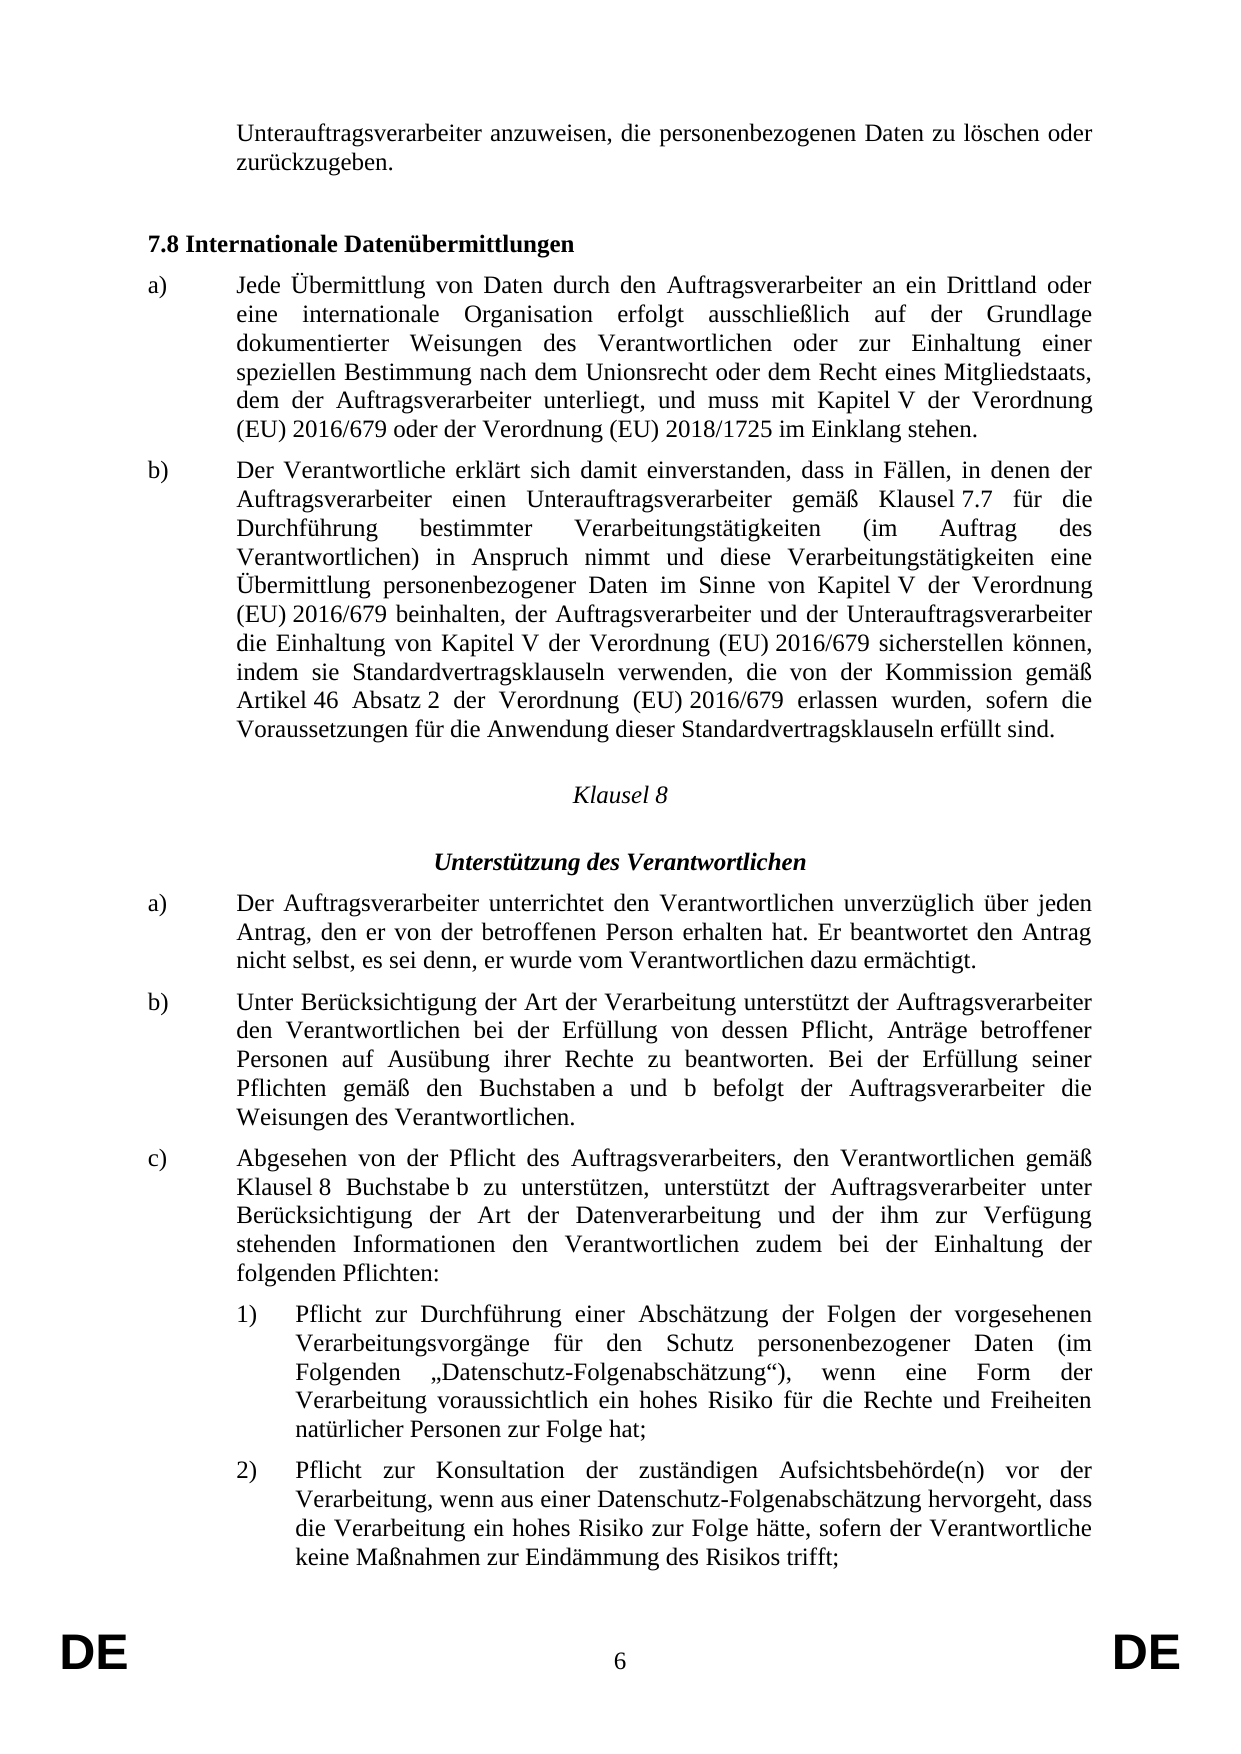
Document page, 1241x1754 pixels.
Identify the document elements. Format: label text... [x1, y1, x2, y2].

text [148, 118, 1093, 176]
text 7.8 Internationale Datenübermittlungen [148, 229, 1093, 258]
text Unterstützung des Verantwortlichen [148, 847, 1093, 876]
text 2) Pflicht zur Konsultation der zuständigen Aufsichtsbehörde(n) vor der Verarbeitung, wenn aus einer Datenschutz-Folgenabschätzung hervorgeht, dass die Verarbeitung ein hohes Risiko zur Folge hätte, sofern der Verantwortliche keine Maßnahmen zur Eindämmung des Risikos trifft; [236, 1456, 1093, 1571]
text c) Abgesehen von der Pflicht des Auftragsverarbeiters, den Verantwortlichen gemäß Klausel 8 Buchstabe b zu unterstützen, unterstützt der Auftragsverarbeiter unter Berücksichtigung der Art der Datenverarbeitung und der ihm zur Verfügung stehenden Informationen den Verantwortlichen zudem bei der Einhaltung der folgenden Pflichten: [148, 1143, 1093, 1287]
text b) Unter Berücksichtigung der Art der Verarbeitung unterstützt der Auftragsverarbeiter den Verantwortlichen bei der Erfüllung von dessen Pflicht, Anträge betroffener Personen auf Ausübung ihrer Rechte zu beantworten. Bei der Erfüllung seiner Pflichten gemäß den Buchstaben a und b befolgt der Auftragsverarbeiter die Weisungen des Verantwortlichen. [148, 987, 1093, 1131]
text a) Der Auftragsverarbeiter unterrichtet den Verantwortlichen unverzüglich über jeden Antrag, den er von der betroffenen Person erhalten hat. Er beantwortet den Antrag nicht selbst, es sei denn, er wurde vom Verantwortlichen dazu ermächtigt. [148, 888, 1093, 974]
text b) Der Verantwortliche erklärt sich damit einverstanden, dass in Fällen, in denen der Auftragsverarbeiter einen Unterauftragsverarbeiter gemäß Klausel 7.7 für die Durchführung bestimmter Verarbeitungstätigkeiten (im Auftrag des Verantwortlichen) in Anspruch nimmt und diese Verarbeitungstätigkeiten eine Übermittlung personenbezogener Daten im Sinne von Kapitel V der Verordnung (EU) 2016/679 beinhalten, der Auftragsverarbeiter und der Unterauftragsverarbeiter die Einhaltung von Kapitel V der Verordnung (EU) 2016/679 sicherstellen können, indem sie Standardvertragsklauseln verwenden, die von der Kommission gemäß Artikel 46 Absatz 2 der Verordnung (EU) 2016/679 erlassen wurden, sofern die Voraussetzungen für die Anwendung dieser Standardvertragsklauseln erfüllt sind. [148, 456, 1093, 743]
text 1) Pflicht zur Durchführung einer Abschätzung der Folgen der vorgesehenen Verarbeitungsvorgänge für den Schutz personenbezogener Daten (im Folgenden „Datenschutz-Folgenabschätzung“), wenn eine Form der Verarbeitung voraussichtlich ein hohes Risiko für die Rechte und Freiheiten natürlicher Personen zur Folge hat; [236, 1299, 1093, 1443]
text Klausel 8 [148, 781, 1093, 809]
text a) Jede Übermittlung von Daten durch den Auftragsverarbeiter an ein Drittland oder eine internationale Organisation erfolgt ausschließlich auf der Grundlage dokumentierter Weisungen des Verantwortlichen oder zur Einhaltung einer speziellen Bestimmung nach dem Unionsrecht oder dem Recht eines Mitgliedstaats, dem der Auftragsverarbeiter unterliegt, und muss mit Kapitel V der Verordnung (EU) 2016/679 oder der Verordnung (EU) 2018/1725 im Einklang stehen. [148, 271, 1093, 443]
